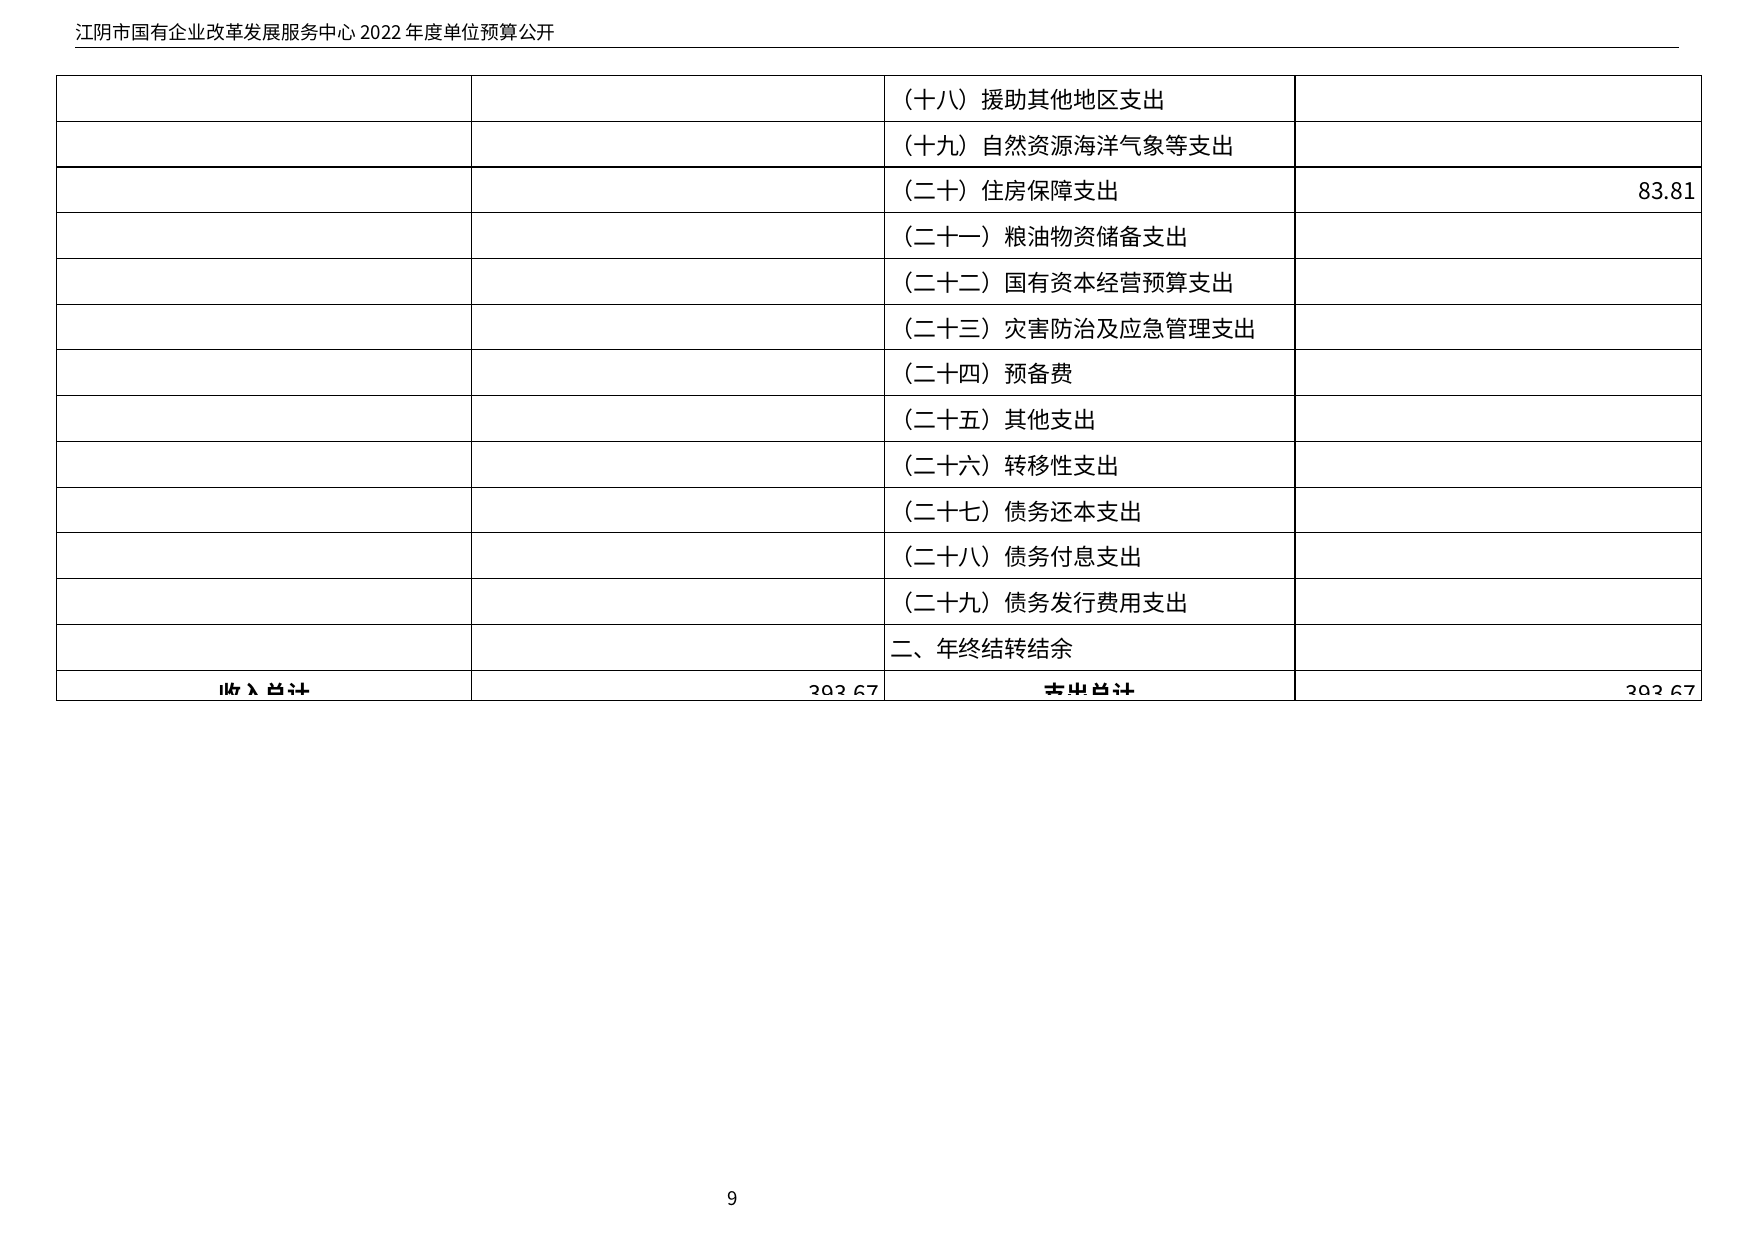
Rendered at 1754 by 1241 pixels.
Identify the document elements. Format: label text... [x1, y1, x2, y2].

table_cell [1296, 259, 1701, 304]
table_cell [1296, 625, 1701, 669]
table_cell [472, 396, 884, 441]
table_cell [57, 533, 471, 578]
table_cell （二十九）债务发行费用支出 [885, 579, 1294, 624]
table_cell （二十六）转移性支出 [885, 442, 1294, 487]
table_cell 二、年终结转结余 [885, 625, 1294, 669]
table_cell [57, 442, 471, 487]
table_cell [57, 579, 471, 624]
table_cell [472, 533, 884, 578]
table_cell [1296, 305, 1701, 349]
table_cell [472, 488, 884, 532]
table_cell （二十三）灾害防治及应急管理支出 [885, 305, 1294, 349]
table_cell [1296, 76, 1701, 121]
table_cell [472, 579, 884, 624]
table_cell [1296, 442, 1701, 487]
table_cell [57, 396, 471, 441]
table_cell [472, 259, 884, 304]
table_cell [472, 625, 884, 669]
table_cell [57, 213, 471, 258]
table_cell （二十五）其他支出 [885, 396, 1294, 441]
table_cell [57, 76, 471, 121]
table_cell [1296, 350, 1701, 395]
table_cell [472, 442, 884, 487]
table_cell [472, 168, 884, 212]
table_cell [472, 76, 884, 121]
table_cell （十八）援助其他地区支出 [885, 76, 1294, 121]
table_cell [472, 305, 884, 349]
table_cell 收入总计 [57, 671, 471, 700]
table_cell （二十一）粮油物资储备支出 [885, 213, 1294, 258]
table_cell [472, 350, 884, 395]
table_cell [472, 122, 884, 166]
table_cell 支出总计 [885, 671, 1294, 700]
table_cell 393.67 [472, 671, 884, 700]
table_cell [1296, 213, 1701, 258]
table_cell （二十七）债务还本支出 [885, 488, 1294, 532]
table_cell [1296, 488, 1701, 532]
table_cell [57, 625, 471, 669]
table_cell （十九）自然资源海洋气象等支出 [885, 122, 1294, 166]
table_cell [57, 122, 471, 166]
table_cell [57, 259, 471, 304]
table_cell [1296, 579, 1701, 624]
table_cell [472, 213, 884, 258]
table_cell [1296, 533, 1701, 578]
table_cell [57, 350, 471, 395]
table_cell （二十八）债务付息支出 [885, 533, 1294, 578]
table_cell [1296, 122, 1701, 166]
table_cell [1296, 396, 1701, 441]
table_cell [57, 168, 471, 212]
table_cell 83.81 [1296, 168, 1701, 212]
table_cell （二十四）预备费 [885, 350, 1294, 395]
table_cell （二十）住房保障支出 [885, 168, 1294, 212]
table_cell [57, 488, 471, 532]
table_cell [57, 305, 471, 349]
table_cell 393.67 [1296, 671, 1701, 700]
table_cell （二十二）国有资本经营预算支出 [885, 259, 1294, 304]
